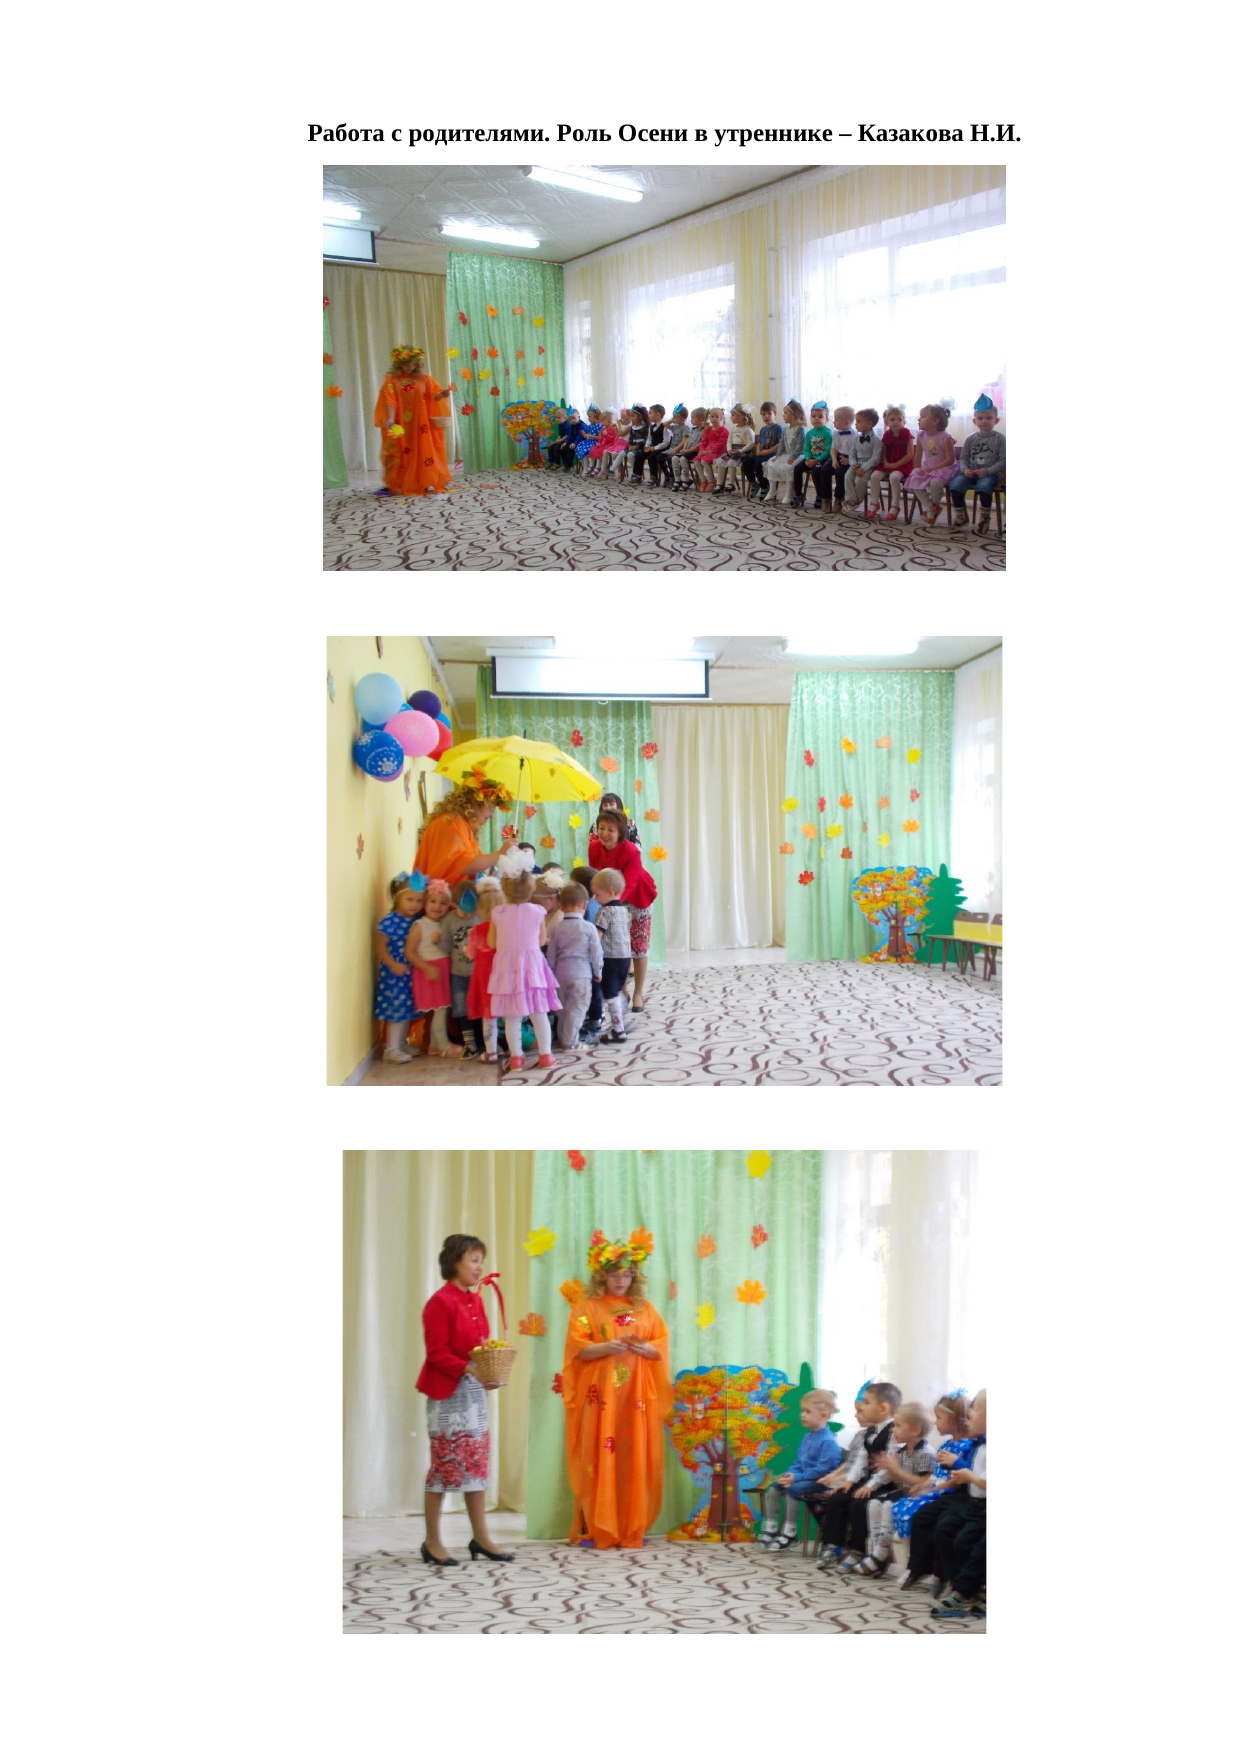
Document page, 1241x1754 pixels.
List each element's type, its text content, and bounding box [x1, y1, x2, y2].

picture [326, 636, 1003, 1086]
picture [342, 1150, 987, 1634]
picture [323, 165, 1006, 571]
text Работа с родителями. Роль Осени в утреннике – Казакова Н.И. [177, 118, 1152, 147]
